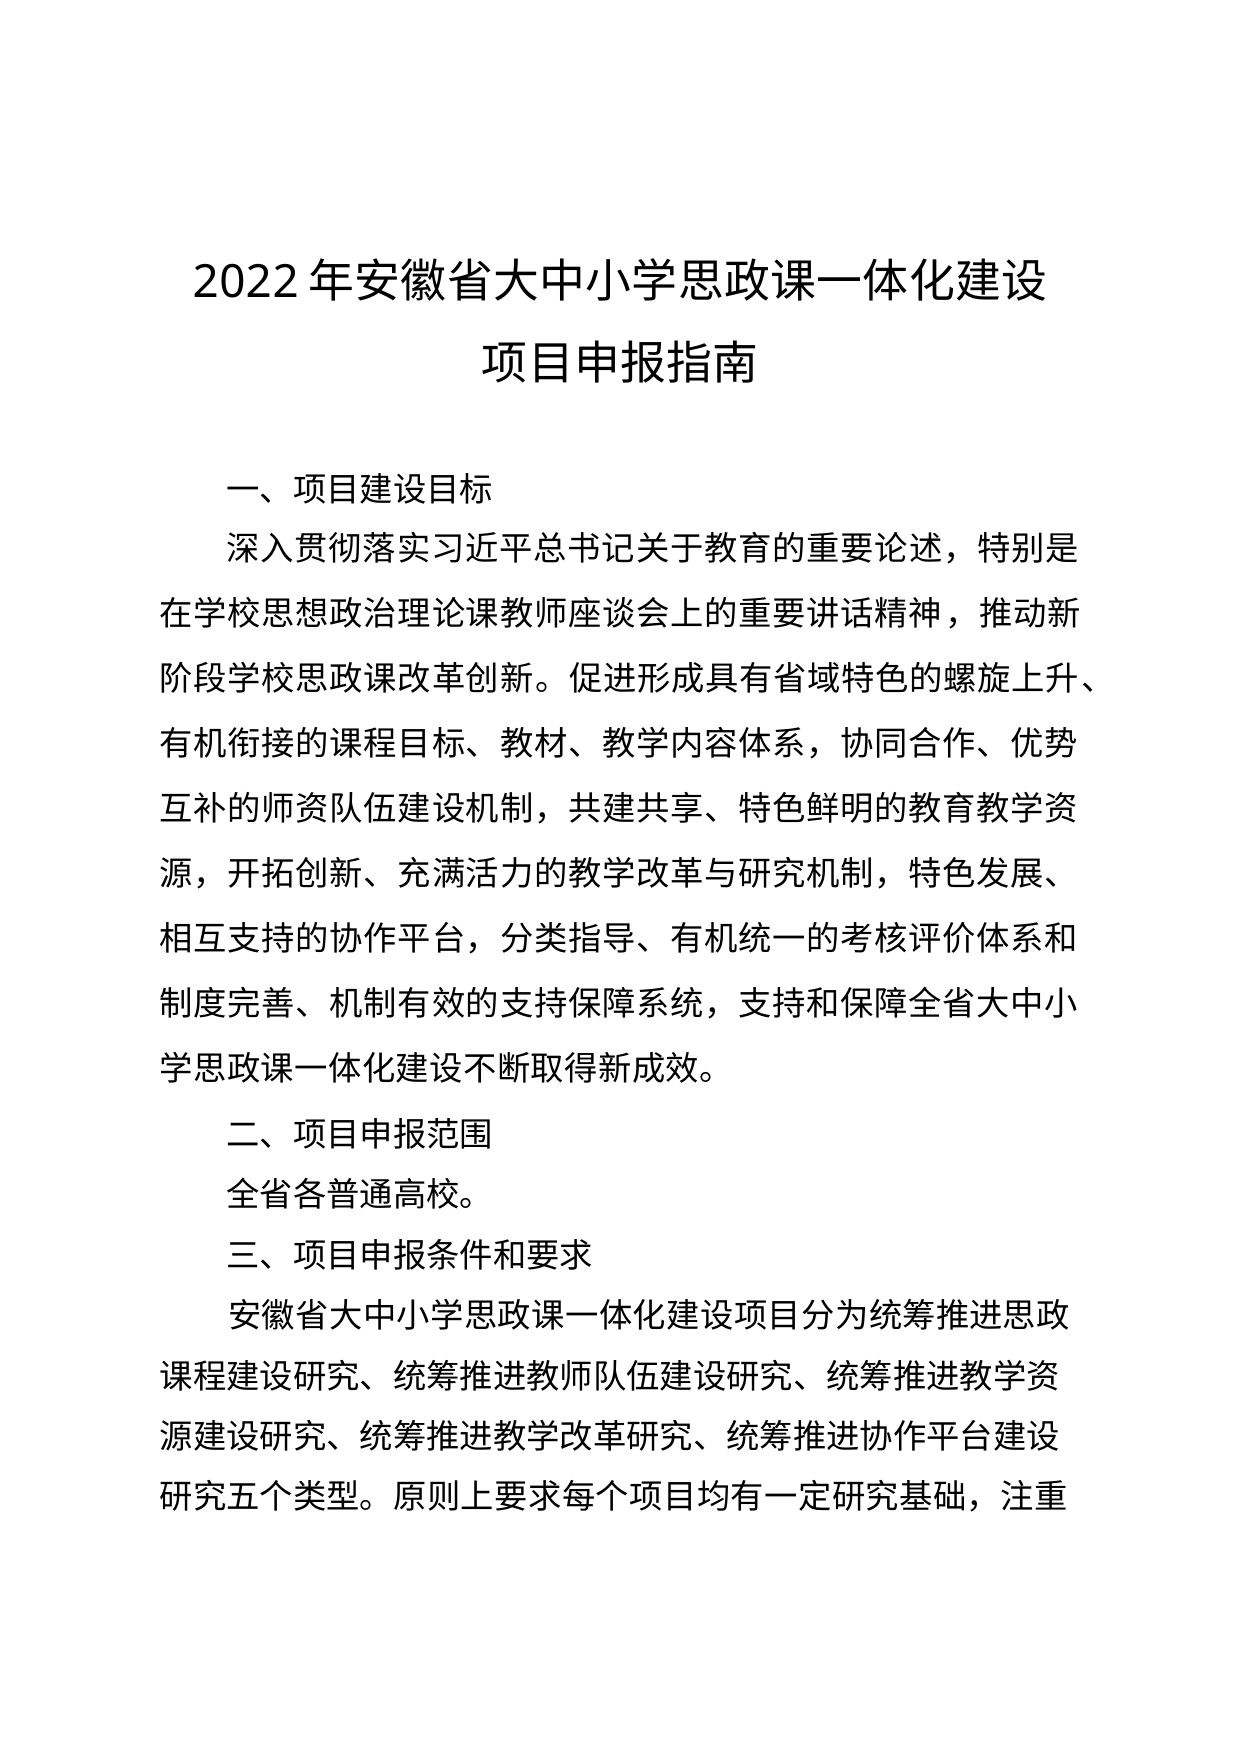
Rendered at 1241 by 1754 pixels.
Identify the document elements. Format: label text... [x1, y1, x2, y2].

text 三、项目申报条件和要求 [159, 1219, 1081, 1279]
text 一、项目建设目标 [159, 453, 1081, 513]
text 二、项目申报范围 [159, 1098, 1081, 1158]
text 项目申报指南 [159, 326, 1081, 392]
text 2022年安徽省大中小学思政课一体化建设 [159, 228, 1081, 326]
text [159, 1279, 1081, 1521]
text 深入贯彻落实习近平总书记关于教育的重要论述，特别是在学校思想政治理论课教师座谈会上的重要讲话精神，推动新阶段学校思政课改革创新。促进形成具有省域特色的螺旋上升、有机衔接的课程目标、教材、教学内容体系，协同合作、优势互补的师资队伍建设机制，共建共享、特色鲜明的教育教学资源，开拓创新、充满活力的教学改革与研究机制，特色发展、相互支持的协作平台，分类指导、有机统一的考核评价体系和制度完善、机制有效的支持保障系统，支持和保障全省大中小学思政课一体化建设不断取得新成效。 [159, 513, 1081, 1098]
text 全省各普通高校。 [159, 1158, 1081, 1219]
